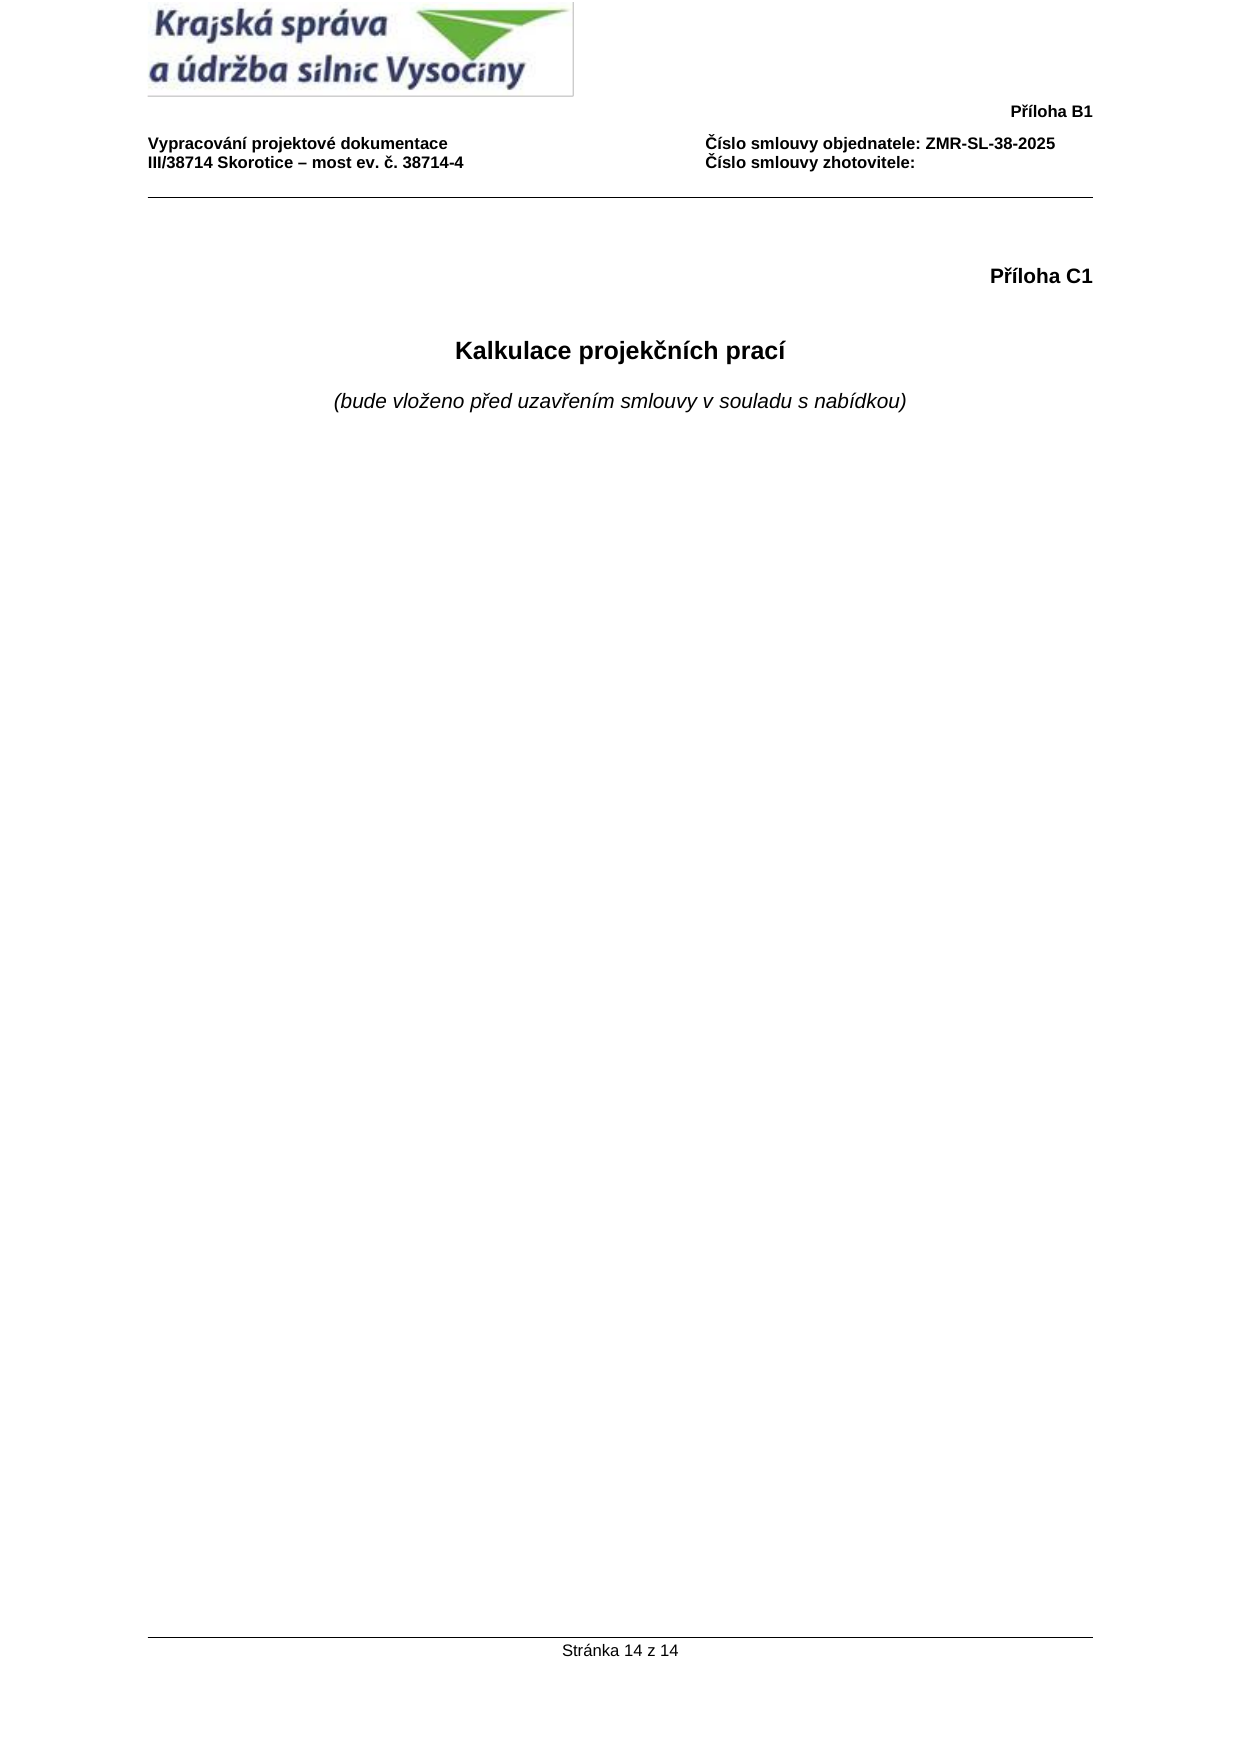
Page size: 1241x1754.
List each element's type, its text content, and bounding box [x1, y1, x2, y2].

text Kalkulace projekčních prací [148, 336, 1093, 365]
text Příloha C1 [148, 264, 1093, 288]
text (bude vloženo před uzavřením smlouvy v souladu s nabídkou) [148, 389, 1093, 413]
picture [147, 2, 574, 98]
